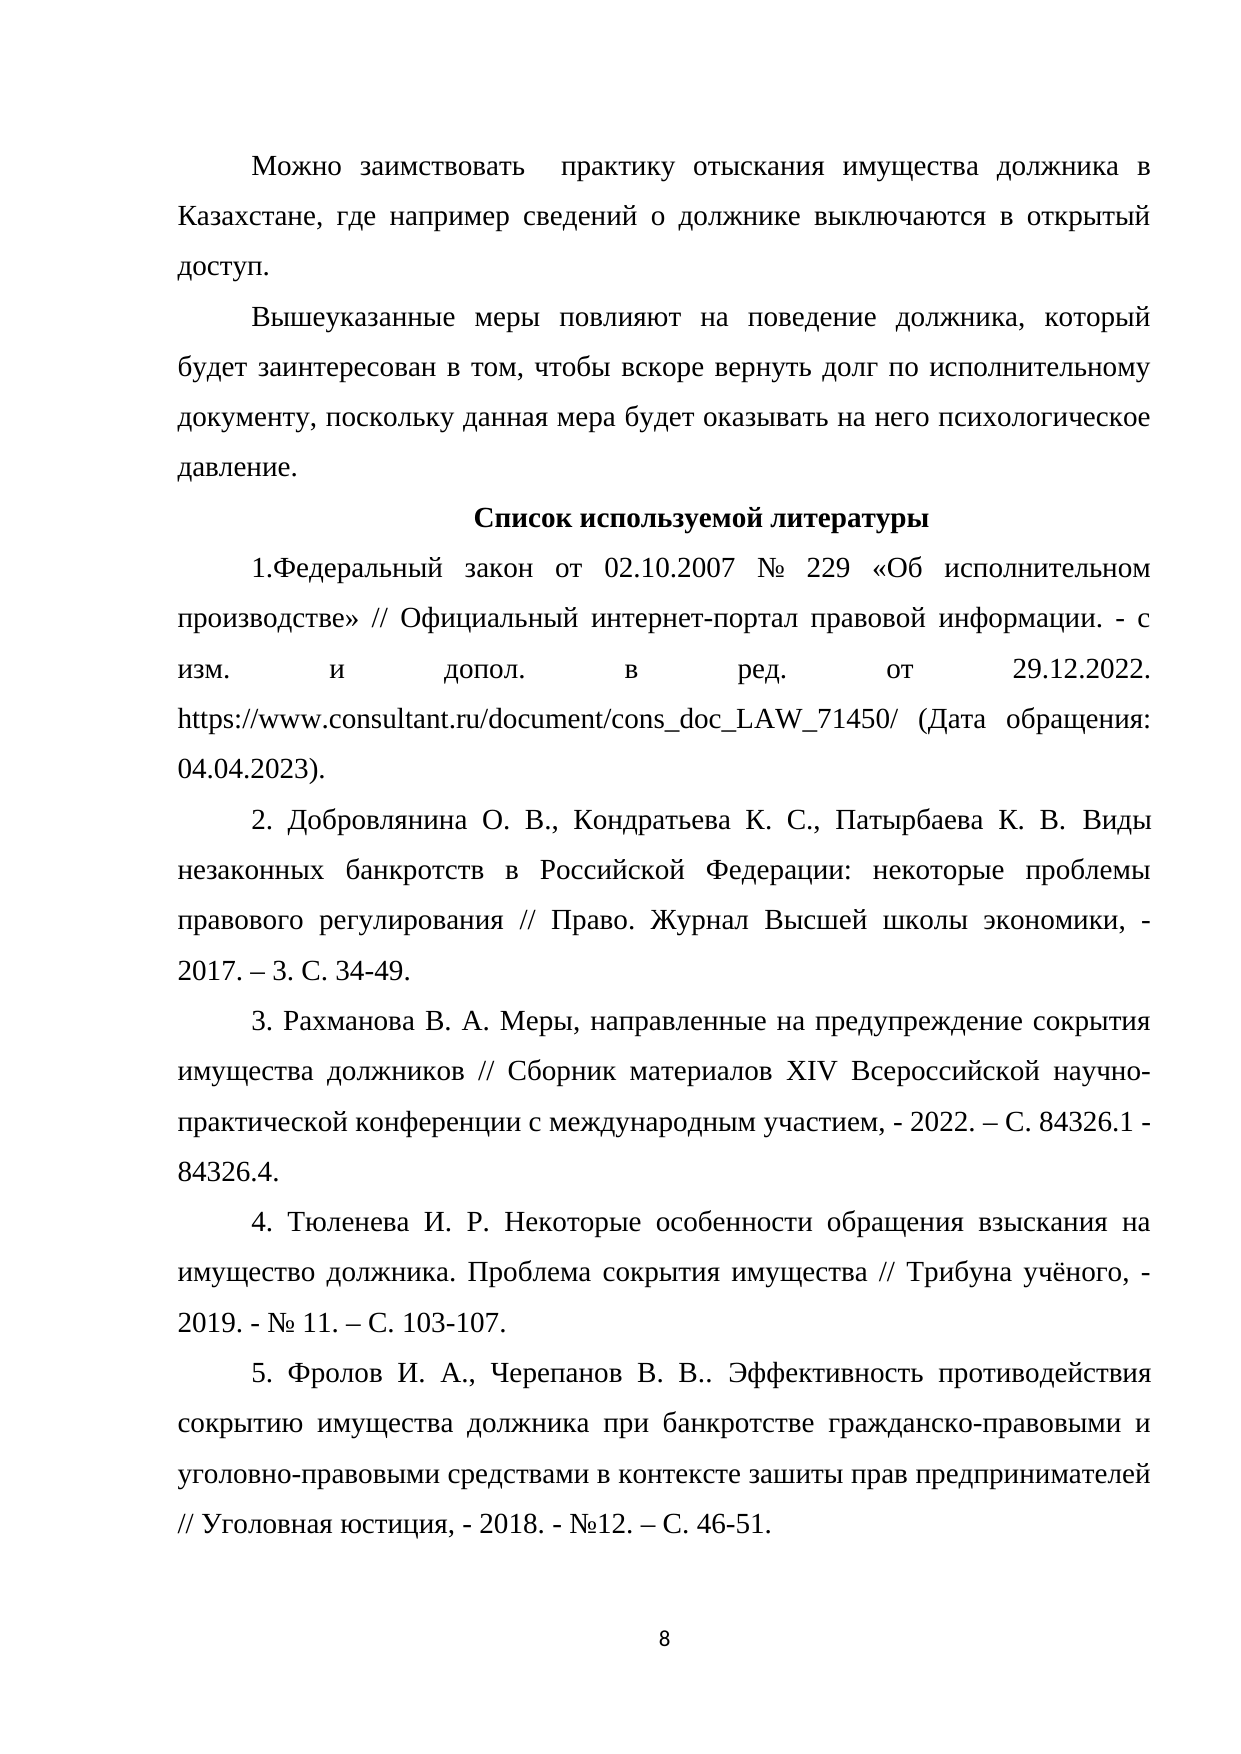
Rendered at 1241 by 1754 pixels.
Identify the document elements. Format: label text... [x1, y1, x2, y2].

text Вышеуказанные меры повлияют на поведение должника, который будет заинтересован в том, чтобы вскоре вернуть долг по исполнительному документу, поскольку данная мера будет оказывать на него психологическое давление. [177, 299, 1152, 483]
text 4. Тюленева И. Р. Некоторые особенности обращения взыскания на имущество должника. Проблема сокрытия имущества // Трибуна учёного, - 2019. - № 11. – С. 103-107. [177, 1204, 1152, 1338]
text Можно заимствовать практику отыскания имущества должника в Казахстане, где например сведений о должнике выключаются в открытый доступ. [177, 148, 1152, 282]
text 2. Добровлянина О. В., Кондратьева К. С., Патырбаева К. В. Виды незаконных банкротств в Российской Федерации: некоторые проблемы правового регулирования // Право. Журнал Высшей школы экономики, - 2017. – 3. С. 34-49. [177, 802, 1152, 986]
text 5. Фролов И. А., Черепанов В. В.. Эффективность противодействия сокрытию имущества должника при банкротстве гражданско-правовыми и уголовно-правовыми средствами в контексте зашиты прав предпринимателей // Уголовная юстиция, - 2018. - №12. – С. 46-51. [177, 1355, 1152, 1540]
text 3. Рахманова В. А. Меры, направленные на предупреждение сокрытия имущества должников // Сборник материалов XIV Всероссийской научно-практической конференции с международным участием, - 2022. – С. 84326.1 - 84326.4. [177, 1003, 1152, 1187]
text Список используемой литературы [177, 500, 1152, 533]
text 1.Федеральный закон от 02.10.2007 № 229 «Об исполнительном производстве» // Официальный интернет-портал правовой информации. - с изм. и допол. в ред. от 29.12.2022. https://www.consultant.ru/document/cons_doc_LAW_71450/ (Дата обращения: 04.04.2023). [177, 550, 1152, 785]
